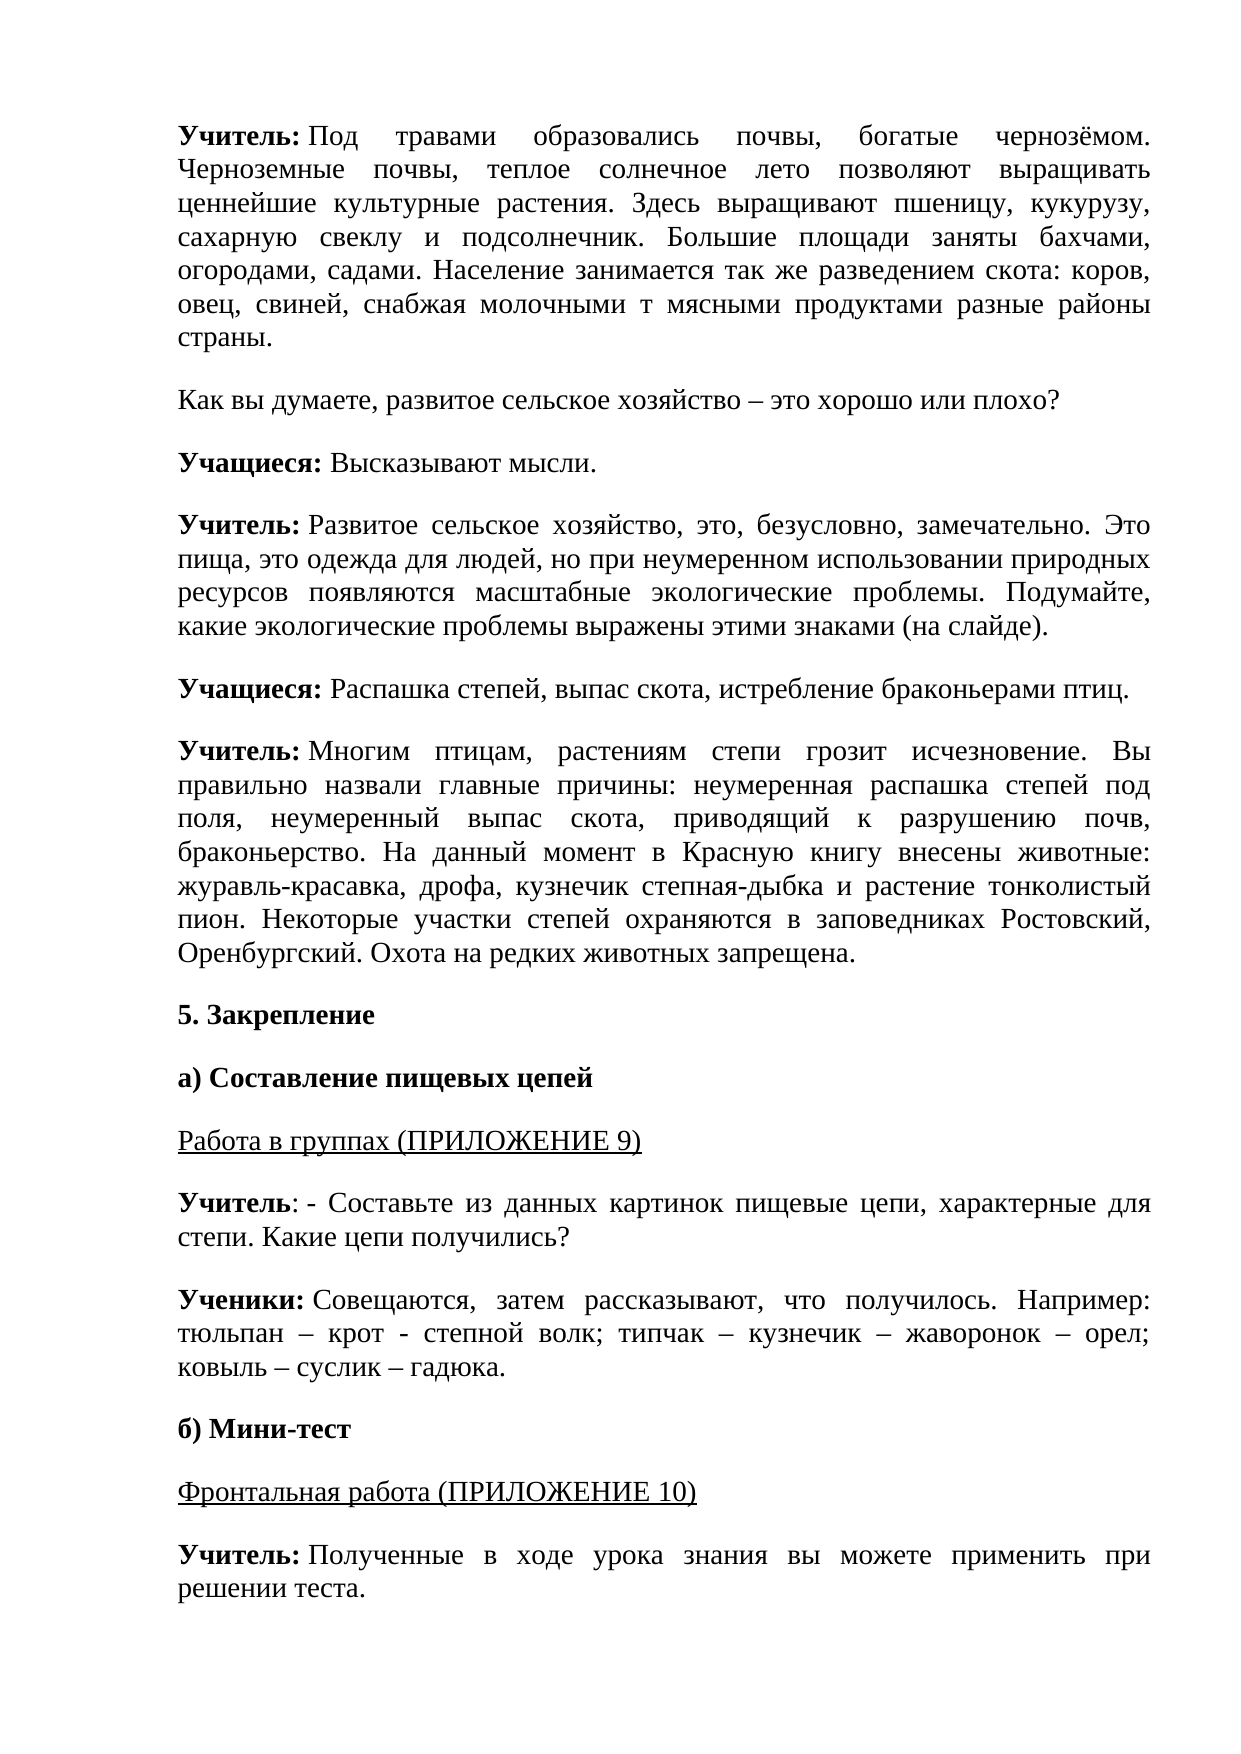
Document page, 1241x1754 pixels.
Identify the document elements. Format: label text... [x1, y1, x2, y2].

text 5. Закрепление [177, 997, 1152, 1031]
text Учитель: Полученные в ходе урока знания вы можете применить при решении теста. [177, 1537, 1152, 1604]
text Фронтальная работа (ПРИЛОЖЕНИЕ 10) [177, 1474, 1152, 1508]
text б) Мини-тест [177, 1412, 1152, 1445]
text Учащиеся: Распашка степей, выпас скота, истребление браконьерами птиц. [177, 671, 1152, 704]
text Учитель: Многим птицам, растениям степи грозит исчезновение. Вы правильно назвали главные причины: неумеренная распашка степей под поля, неумеренный выпас скота, приводящий к разрушению почв, браконьерство. На данный момент в Красную книгу внесены животные: журавль-красавка, дрофа, кузнечик степная-дыбка и растение тонколистый пион. Некоторые участки степей охраняются в заповедниках Ростовский, Оренбургский. Охота на редких животных запрещена. [177, 733, 1152, 968]
text а) Составление пищевых цепей [177, 1060, 1152, 1094]
text Как вы думаете, развитое сельское хозяйство – это хорошо или плохо? [177, 382, 1152, 416]
text Ученики: Совещаются, затем рассказывают, что получилось. Например: тюльпан – крот - степной волк; типчак – кузнечик – жаворонок – орел; ковыль – суслик – гадюка. [177, 1282, 1152, 1382]
text Работа в группах (ПРИЛОЖЕНИЕ 9) [177, 1123, 1152, 1156]
text Учитель: Развитое сельское хозяйство, это, безусловно, замечательно. Это пища, это одежда для людей, но при неумеренном использовании природных ресурсов появляются масштабные экологические проблемы. Подумайте, какие экологические проблемы выражены этими знаками (на слайде). [177, 507, 1152, 642]
text Учитель: Под травами образовались почвы, богатые чернозёмом. Черноземные почвы, теплое солнечное лето позволяют выращивать ценнейшие культурные растения. Здесь выращивают пшеницу, кукурузу, сахарную свеклу и подсолнечник. Большие площади заняты бахчами, огородами, садами. Население занимается так же разведением скота: коров, овец, свиней, снабжая молочными т мясными продуктами разные районы страны. [177, 118, 1152, 353]
text Учитель: - Составьте из данных картинок пищевые цепи, характерные для степи. Какие цепи получились? [177, 1186, 1152, 1253]
text Учащиеся: Высказывают мысли. [177, 445, 1152, 478]
